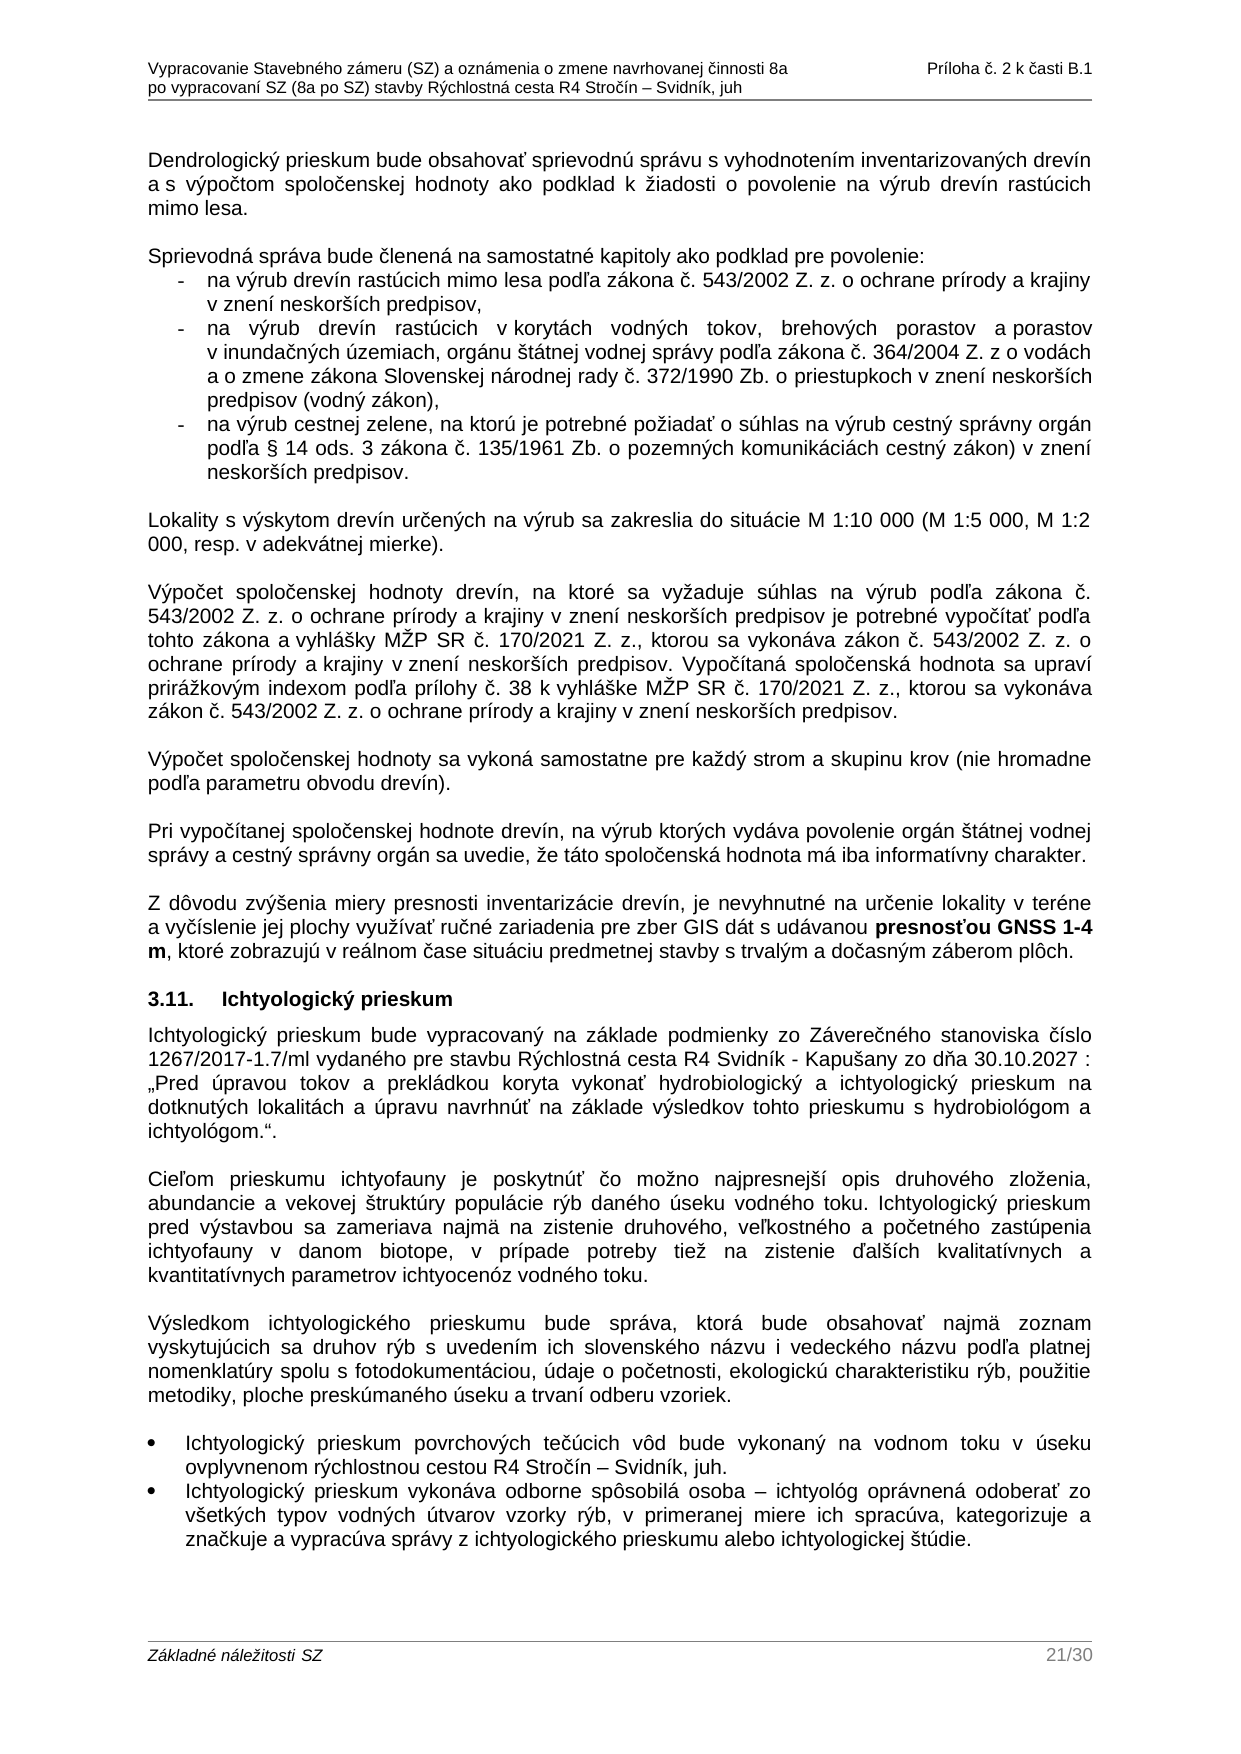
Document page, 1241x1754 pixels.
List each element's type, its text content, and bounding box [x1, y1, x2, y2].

text Výpočet spoločenskej hodnoty sa vykoná samostatne pre každý strom a skupinu krov (nie hromadne podľa parametru obvodu drevín). [148, 747, 1092, 795]
text Ichtyologický prieskum bude vypracovaný na základe podmienky zo Záverečného stanoviska číslo 1267/2017-1.7/ml vydaného pre stavbu Rýchlostná cesta R4 Svidník - Kapušany zo dňa 30.10.2027 : „Pred úpravou tokov a prekládkou koryta vykonať hydrobiologický a ichtyologický prieskum na dotknutých lokalitách a úpravu navrhnúť na základe výsledkov tohto prieskumu s hydrobiológom a ichtyológom.“. [148, 1023, 1092, 1143]
text Výsledkom ichtyologického prieskumu bude správa, ktorá bude obsahovať najmä zoznam vyskytujúcich sa druhov rýb s uvedením ich slovenského názvu i vedeckého názvu podľa platnej nomenklatúry spolu s fotodokumentáciou, údaje o početnosti, ekologickú charakteristiku rýb, použitie metodiky, ploche preskúmaného úseku a trvaní odberu vzoriek. [148, 1311, 1092, 1407]
list na výrub drevín rastúcich v korytách vodných tokov, brehových porastov a porastov v inundačných územiach, orgánu štátnej vodnej správy podľa zákona č. 364/2004 Z. z o vodách a o zmene zákona Slovenskej národnej rady č. 372/1990 Zb. o priestupkoch v znení neskorších predpisov (vodný zákon), [177, 316, 1092, 412]
list Ichtyologický prieskum povrchových tečúcich vôd bude vykonaný na vodnom toku v úseku ovplyvnenom rýchlostnou cestou R4 Stročín – Svidník, juh. [148, 1431, 1092, 1479]
text Pri vypočítanej spoločenskej hodnote drevín, na výrub ktorých vydáva povolenie orgán štátnej vodnej správy a cestný správny orgán sa uvedie, že táto spoločenská hodnota má iba informatívny charakter. [148, 819, 1092, 867]
list Ichtyologický prieskum [148, 987, 1092, 1011]
text Dendrologický prieskum bude obsahovať sprievodnú správu s vyhodnotením inventarizovaných drevín a s výpočtom spoločenskej hodnoty ako podklad k žiadosti o povolenie na výrub drevín rastúcich mimo lesa. [148, 148, 1092, 219]
text Výpočet spoločenskej hodnoty drevín, na ktoré sa vyžaduje súhlas na výrub podľa zákona č. 543/2002 Z. z. o ochrane prírody a krajiny v znení neskorších predpisov je potrebné vypočítať podľa tohto zákona a vyhlášky MŽP SR č. 170/2021 Z. z., ktorou sa vykonáva zákon č. 543/2002 Z. z. o ochrane prírody a krajiny v znení neskorších predpisov. Vypočítaná spoločenská hodnota sa upraví prirážkovým indexom podľa prílohy č. 38 k vyhláške MŽP SR č. 170/2021 Z. z., ktorou sa vykonáva zákon č. 543/2002 Z. z. o ochrane prírody a krajiny v znení neskorších predpisov. [148, 579, 1092, 723]
list na výrub cestnej zelene, na ktorú je potrebné požiadať o súhlas na výrub cestný správny orgán podľa § 14 ods. 3 zákona č. 135/1961 Zb. o pozemných komunikáciách cestný zákon) v znení neskorších predpisov. [177, 412, 1092, 484]
text Z dôvodu zvýšenia miery presnosti inventarizácie drevín, je nevyhnutné na určenie lokality v teréne a vyčíslenie jej plochy využívať ručné zariadenia pre zber GIS dát s udávanou presnosťou GNSS 1-4 m, ktoré zobrazujú v reálnom čase situáciu predmetnej stavby s trvalým a dočasným záberom plôch. [148, 891, 1092, 963]
list na výrub drevín rastúcich mimo lesa podľa zákona č. 543/2002 Z. z. o ochrane prírody a krajiny v znení neskorších predpisov, [177, 267, 1092, 316]
list Ichtyologický prieskum vykonáva odborne spôsobilá osoba – ichtyológ oprávnená odoberať zo všetkých typov vodných útvarov vzorky rýb, v primeranej miere ich spracúva, kategorizuje a značkuje a vypracúva správy z ichtyologického prieskumu alebo ichtyologickej štúdie. [148, 1479, 1092, 1551]
text Sprievodná správa bude členená na samostatné kapitoly ako podklad pre povolenie: [148, 243, 1092, 267]
text Lokality s výskytom drevín určených na výrub sa zakreslia do situácie M 1:10 000 (M 1:5 000, M 1:2 000, resp. v adekvátnej mierke). [148, 508, 1092, 556]
text Cieľom prieskumu ichtyofauny je poskytnúť čo možno najpresnejší opis druhového zloženia, abundancie a vekovej štruktúry populácie rýb daného úseku vodného toku. Ichtyologický prieskum pred výstavbou sa zameriava najmä na zistenie druhového, veľkostného a početného zastúpenia ichtyofauny v danom biotope, v prípade potreby tiež na zistenie ďalších kvalitatívnych a kvantitatívnych parametrov ichtyocenóz vodného toku. [148, 1167, 1092, 1287]
